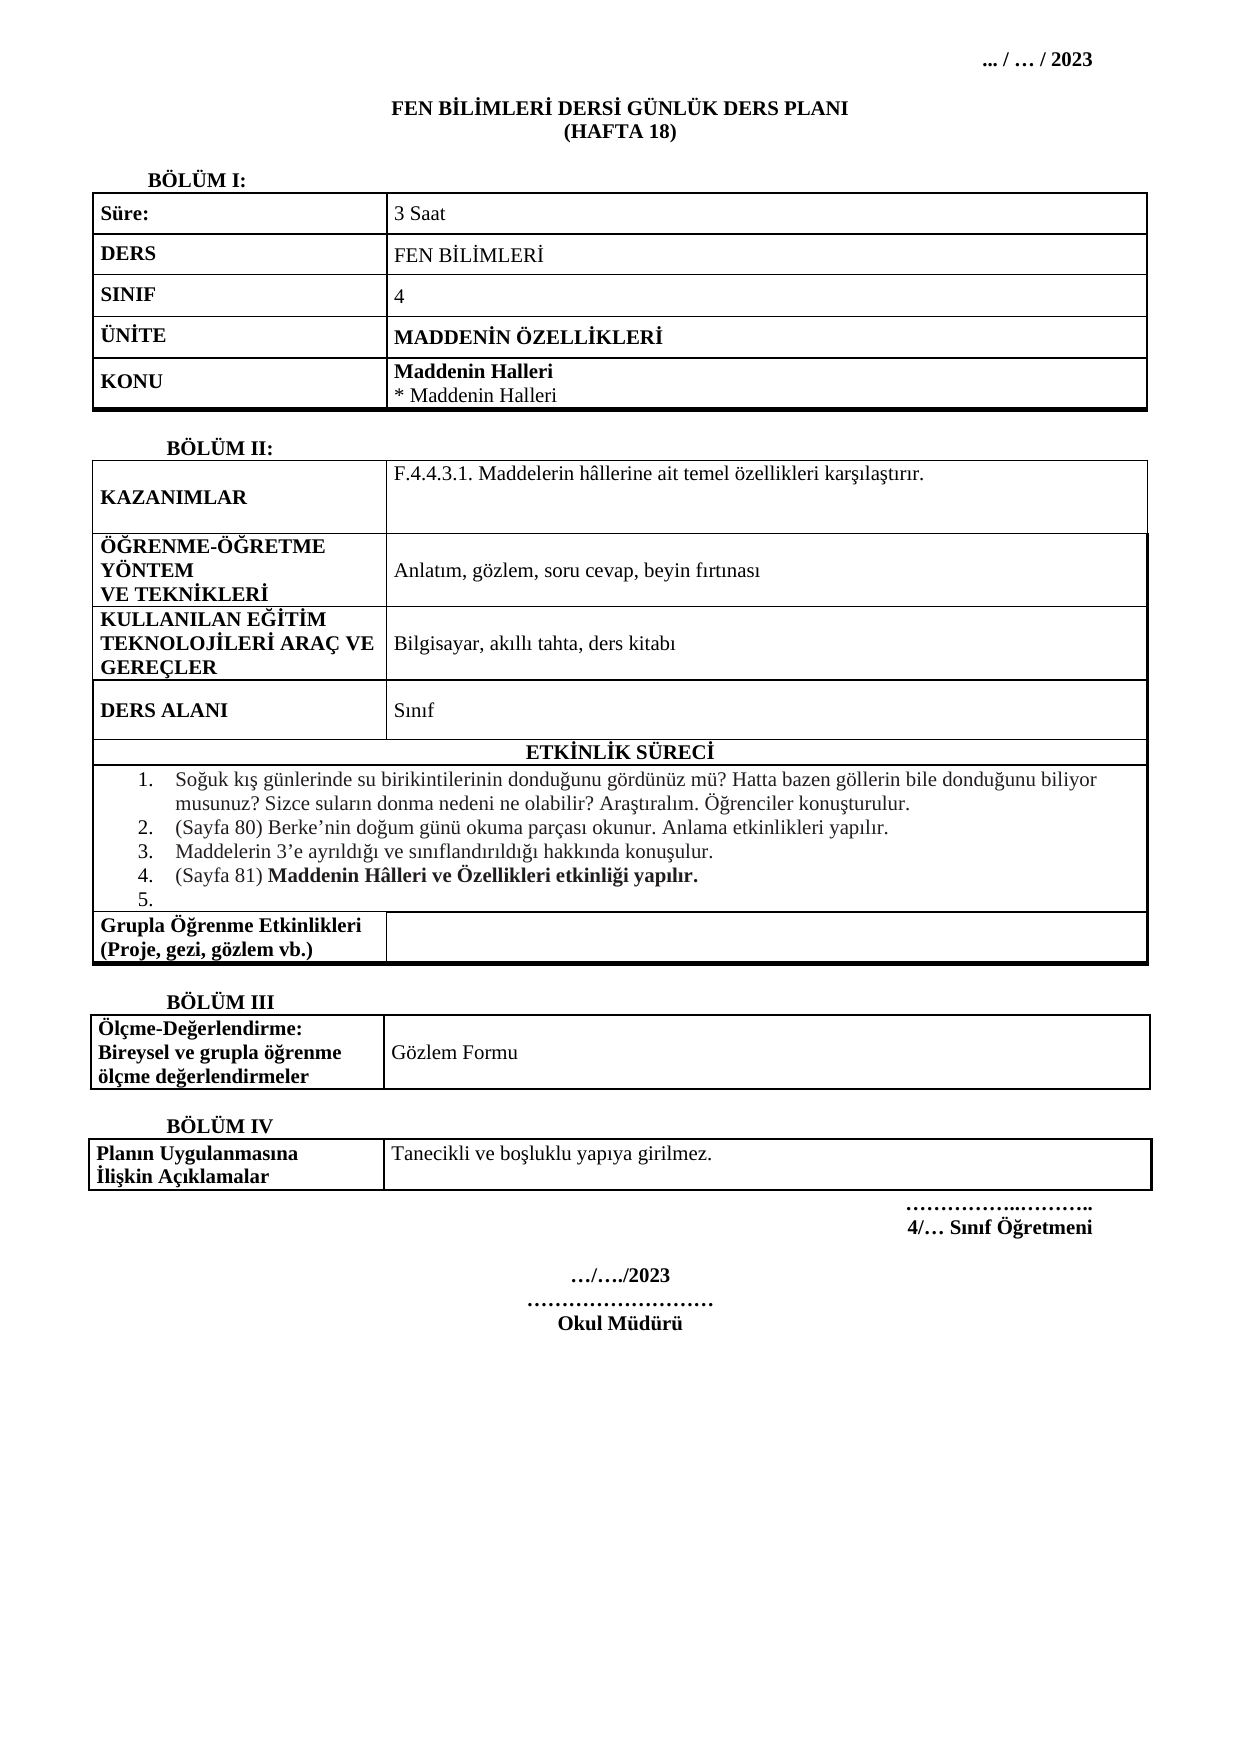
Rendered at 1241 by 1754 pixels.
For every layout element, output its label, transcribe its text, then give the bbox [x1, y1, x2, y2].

subtitle BÖLÜM III [148, 990, 1092, 1014]
table_cell Soğuk kış günlerinde su birikintilerinin donduğunu gördünüz mü? Hatta bazen göllerin bile donduğunu biliyor musunuz? Sizce suların donma nedeni ne olabilir? Araştıralım. Öğrenciler konuşturulur. (Sayfa 80) Berke’nin doğum günü okuma parçası okunur. Anlama etkinlikleri yapılır. Maddelerin 3’e ayrıldığı ve sınıflandırıldığı hakkında konuşulur. (Sayfa 81) Maddenin Hâlleri ve Özellikleri etkinliği yapılır. [94, 766, 1146, 911]
table_cell MADDENİN ÖZELLİKLERİ [388, 317, 1146, 357]
table_cell Bilgisayar, akıllı tahta, ders kitabı [387, 607, 1146, 679]
table_cell Sınıf [387, 681, 1146, 739]
table_cell ÖĞRENME-ÖĞRETME YÖNTEM VE TEKNİKLERİ [93, 534, 386, 606]
table_cell KONU [94, 359, 386, 407]
text BÖLÜM II: [148, 436, 1092, 459]
table_header Tanecikli ve boşluklu yapıya girilmez. [385, 1140, 1150, 1188]
table_header F.4.4.3.1. Maddelerin hâllerine ait temel özellikleri karşılaştırır. [387, 461, 1147, 533]
table_header Gözlem Formu [385, 1016, 1149, 1088]
text (HAFTA 18) [148, 119, 1092, 143]
table_header 3 Saat [388, 194, 1146, 233]
table_cell 4 [388, 275, 1146, 316]
text ……………..……….. [148, 1191, 1092, 1215]
table_cell ETKİNLİK SÜRECİ [94, 740, 1146, 764]
table_cell Grupla Öğrenme Etkinlikleri (Proje, gezi, gözlem vb.) [94, 912, 386, 961]
table_cell KULLANILAN EĞİTİM TEKNOLOJİLERİ ARAÇ VE GEREÇLER [93, 607, 386, 679]
table_header Süre: [94, 194, 386, 233]
text BÖLÜM I: [148, 168, 1092, 192]
subtitle BÖLÜM IV [148, 1114, 1092, 1138]
table_cell ÜNİTE [94, 317, 386, 357]
table_cell FEN BİLİMLERİ [388, 235, 1146, 274]
table_cell SINIF [94, 275, 386, 316]
text ……………………… [148, 1287, 1092, 1311]
table_header Ölçme-Değerlendirme: Bireysel ve grupla öğrenme ölçme değerlendirmeler [92, 1016, 383, 1088]
table_cell Maddenin Halleri * Maddenin Halleri [388, 359, 1146, 407]
text …/…./2023 [148, 1263, 1092, 1287]
text Okul Müdürü [148, 1311, 1092, 1335]
text 4/… Sınıf Öğretmeni [148, 1215, 1092, 1239]
table_cell [387, 913, 1146, 961]
table_cell Anlatım, gözlem, soru cevap, beyin fırtınası [387, 534, 1146, 606]
text FEN BİLİMLERİ DERSİ GÜNLÜK DERS PLANI [148, 95, 1092, 119]
table_cell DERS ALANI [94, 681, 386, 739]
text ... / … / 2023 [148, 47, 1092, 71]
table_cell DERS [94, 235, 386, 274]
table_header KAZANIMLAR [93, 461, 386, 533]
table_header Planın Uygulanmasına İlişkin Açıklamalar [90, 1140, 383, 1188]
